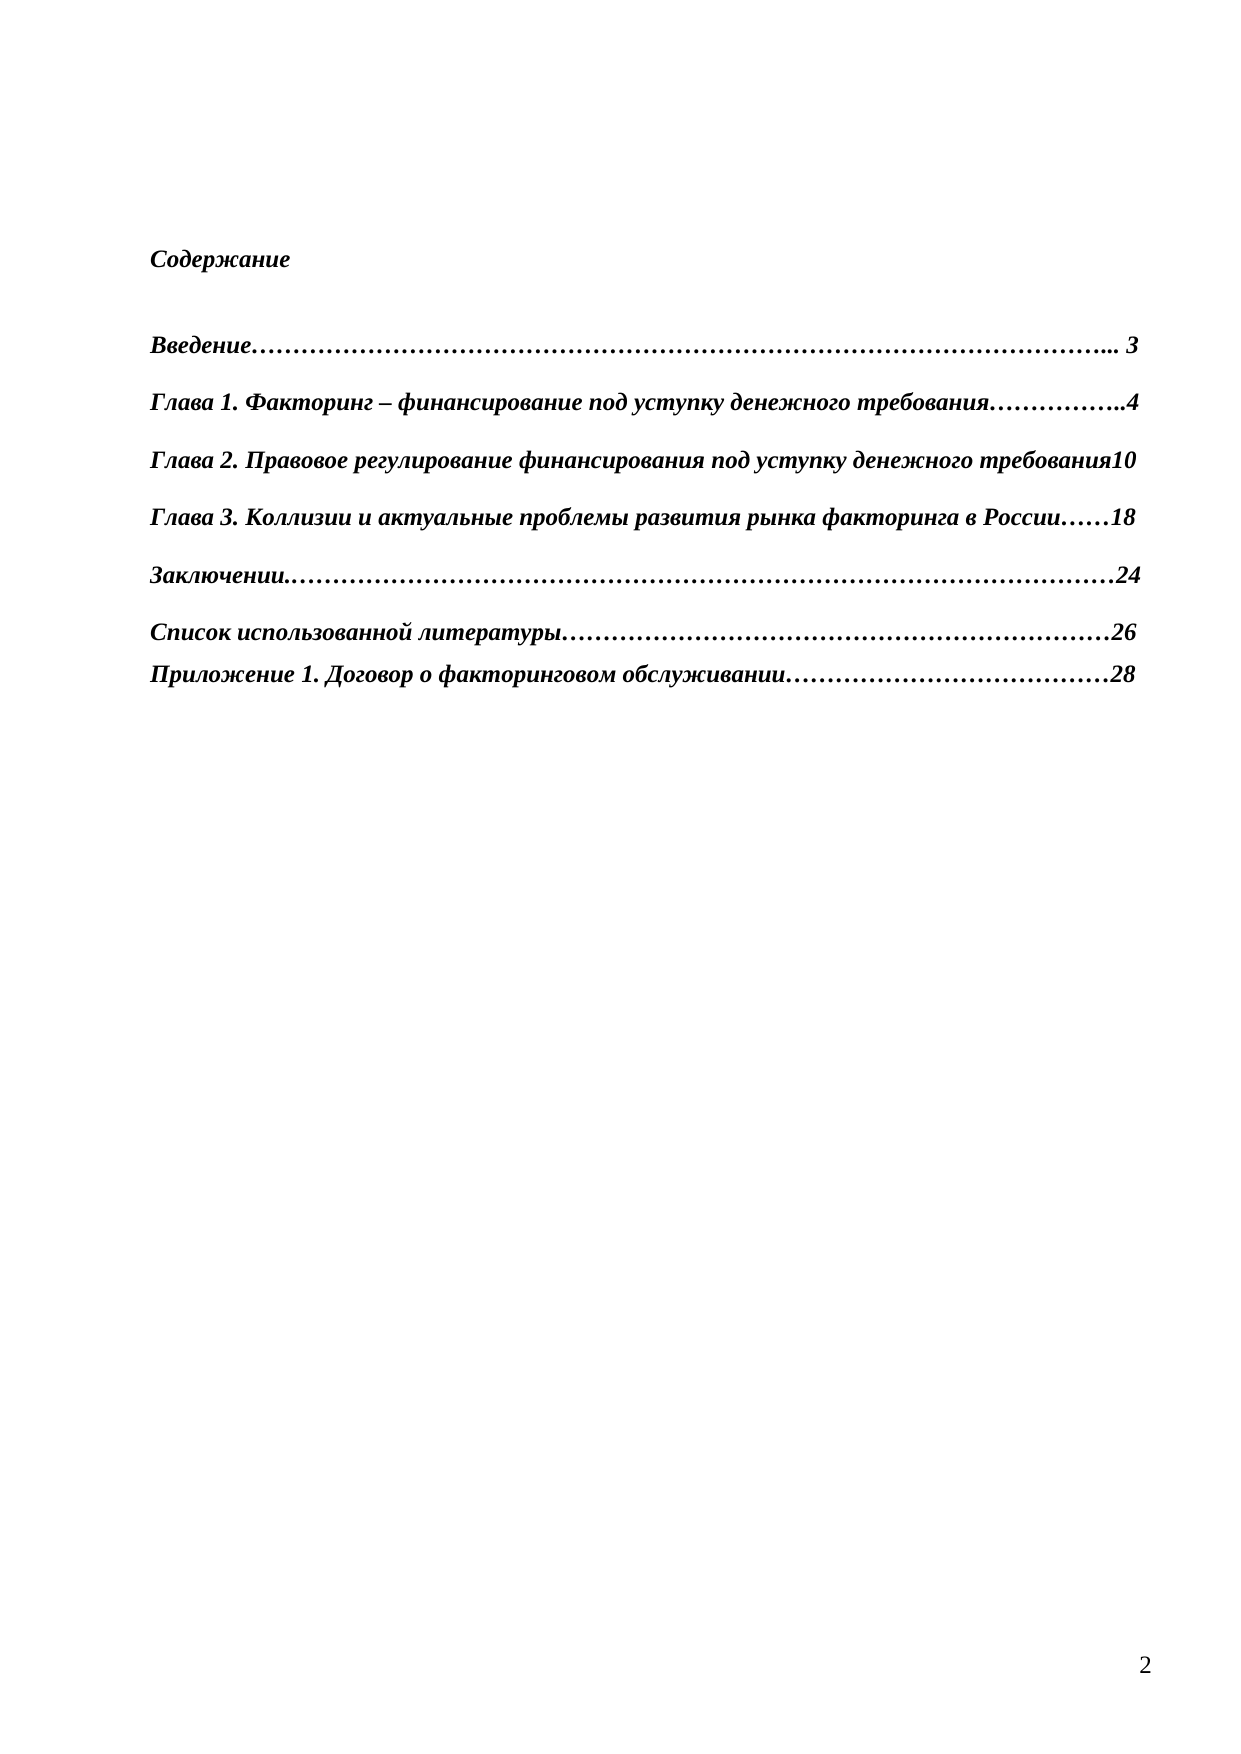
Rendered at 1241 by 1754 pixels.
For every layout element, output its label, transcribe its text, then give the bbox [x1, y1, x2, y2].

text Глава 1. Факторинг – финансирование под уступку денежного требования……………..4 [150, 387, 1152, 416]
text Глава 2. Правовое регулирование финансирования под уступку денежного требования10 [150, 445, 1152, 474]
text Список использованной литературы…………………………………………………………26 [150, 617, 1152, 646]
text Введение…………………………………………………………………………………………... 3 [150, 330, 1152, 359]
text Приложение 1. Договор о факторинговом обслуживании…………………………………28 [150, 659, 1152, 687]
text Глава 3. Коллизии и актуальные проблемы развития рынка факторинга в России……18 [150, 502, 1152, 531]
text Заключении.………………………………………………………………………………………24 [150, 560, 1152, 589]
text Содержание [150, 244, 1152, 272]
